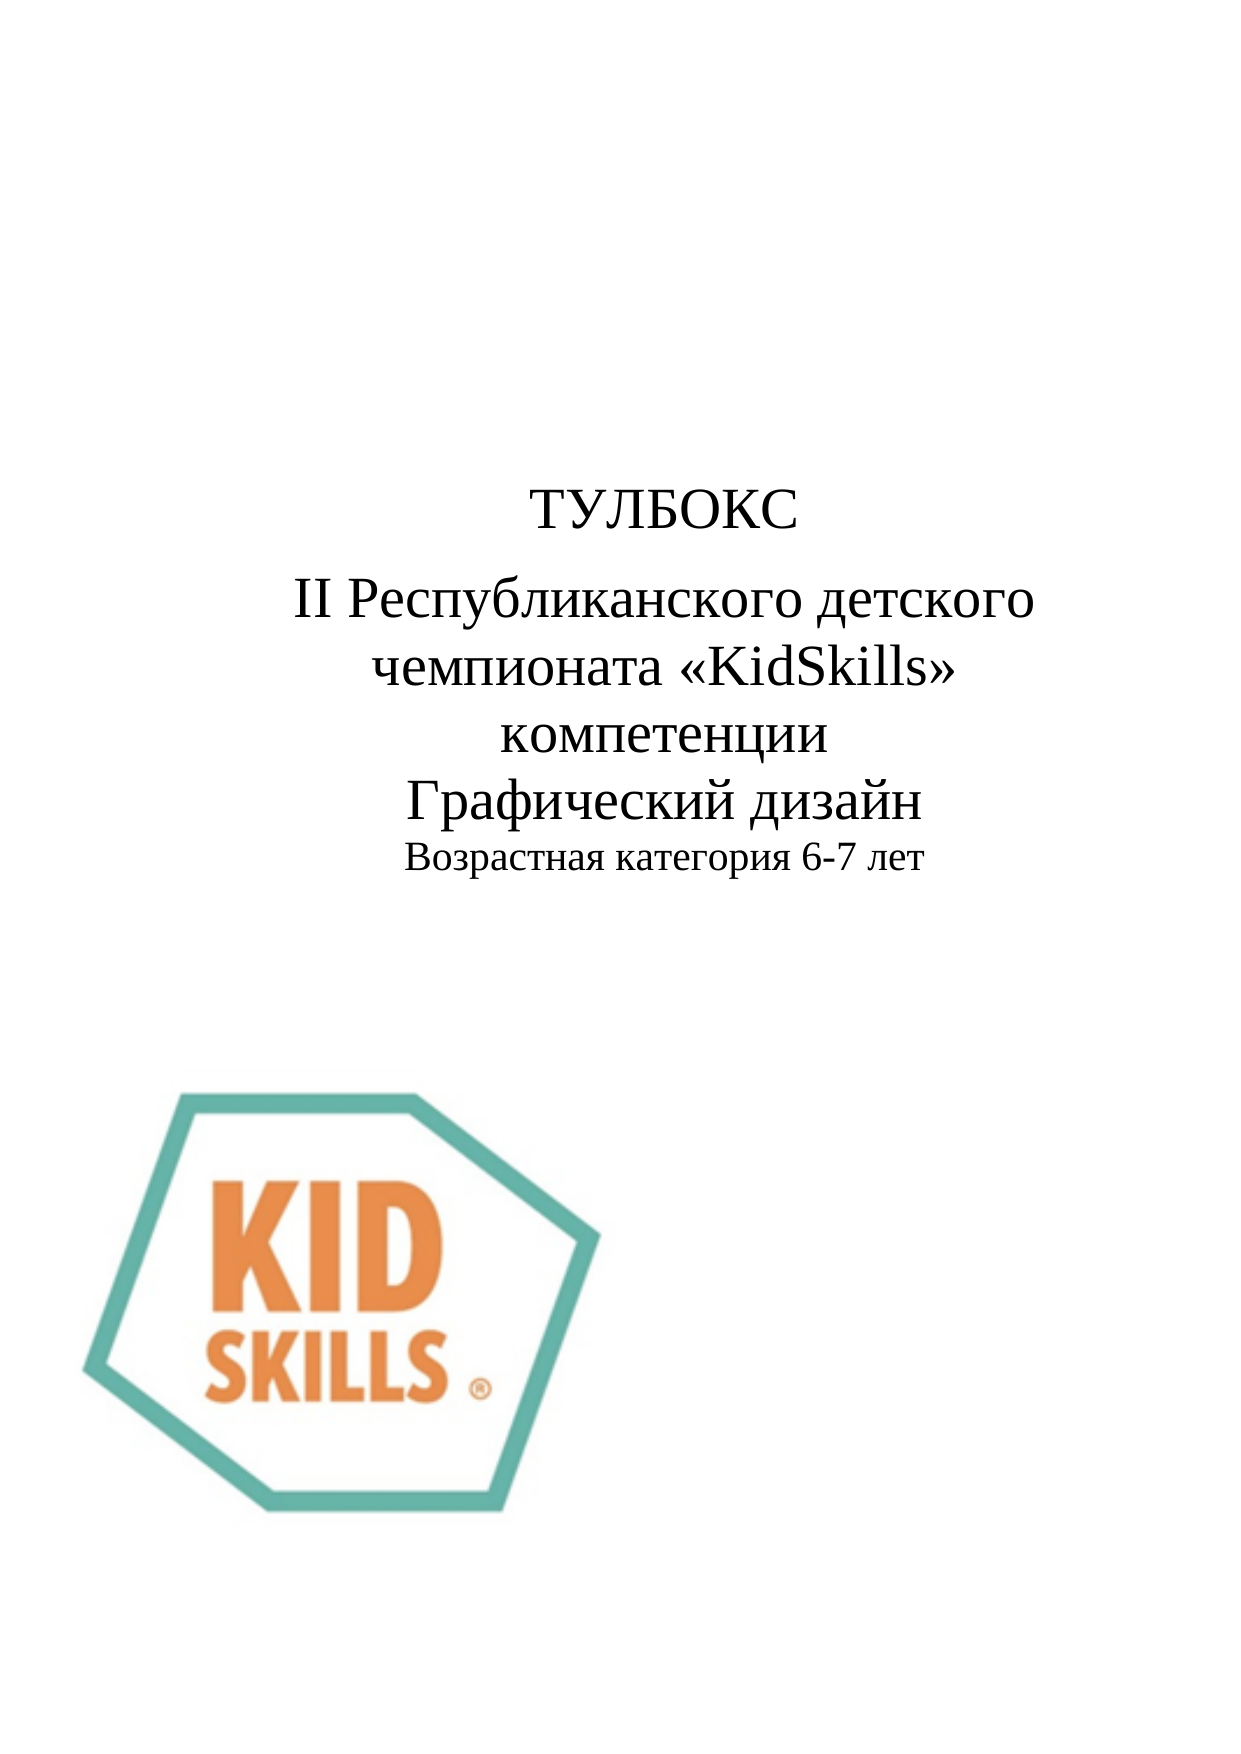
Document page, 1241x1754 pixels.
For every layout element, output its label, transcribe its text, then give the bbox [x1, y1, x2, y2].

picture [32, 993, 653, 1614]
text II Республиканского детского чемпионата «KidSkills» [177, 563, 1152, 698]
text ТУЛБОКС [177, 474, 1152, 541]
text компетенции [177, 698, 1152, 765]
subtitle Возрастная категория 6-7 лет [177, 832, 1152, 880]
subtitle Графический дизайн [177, 765, 1152, 832]
